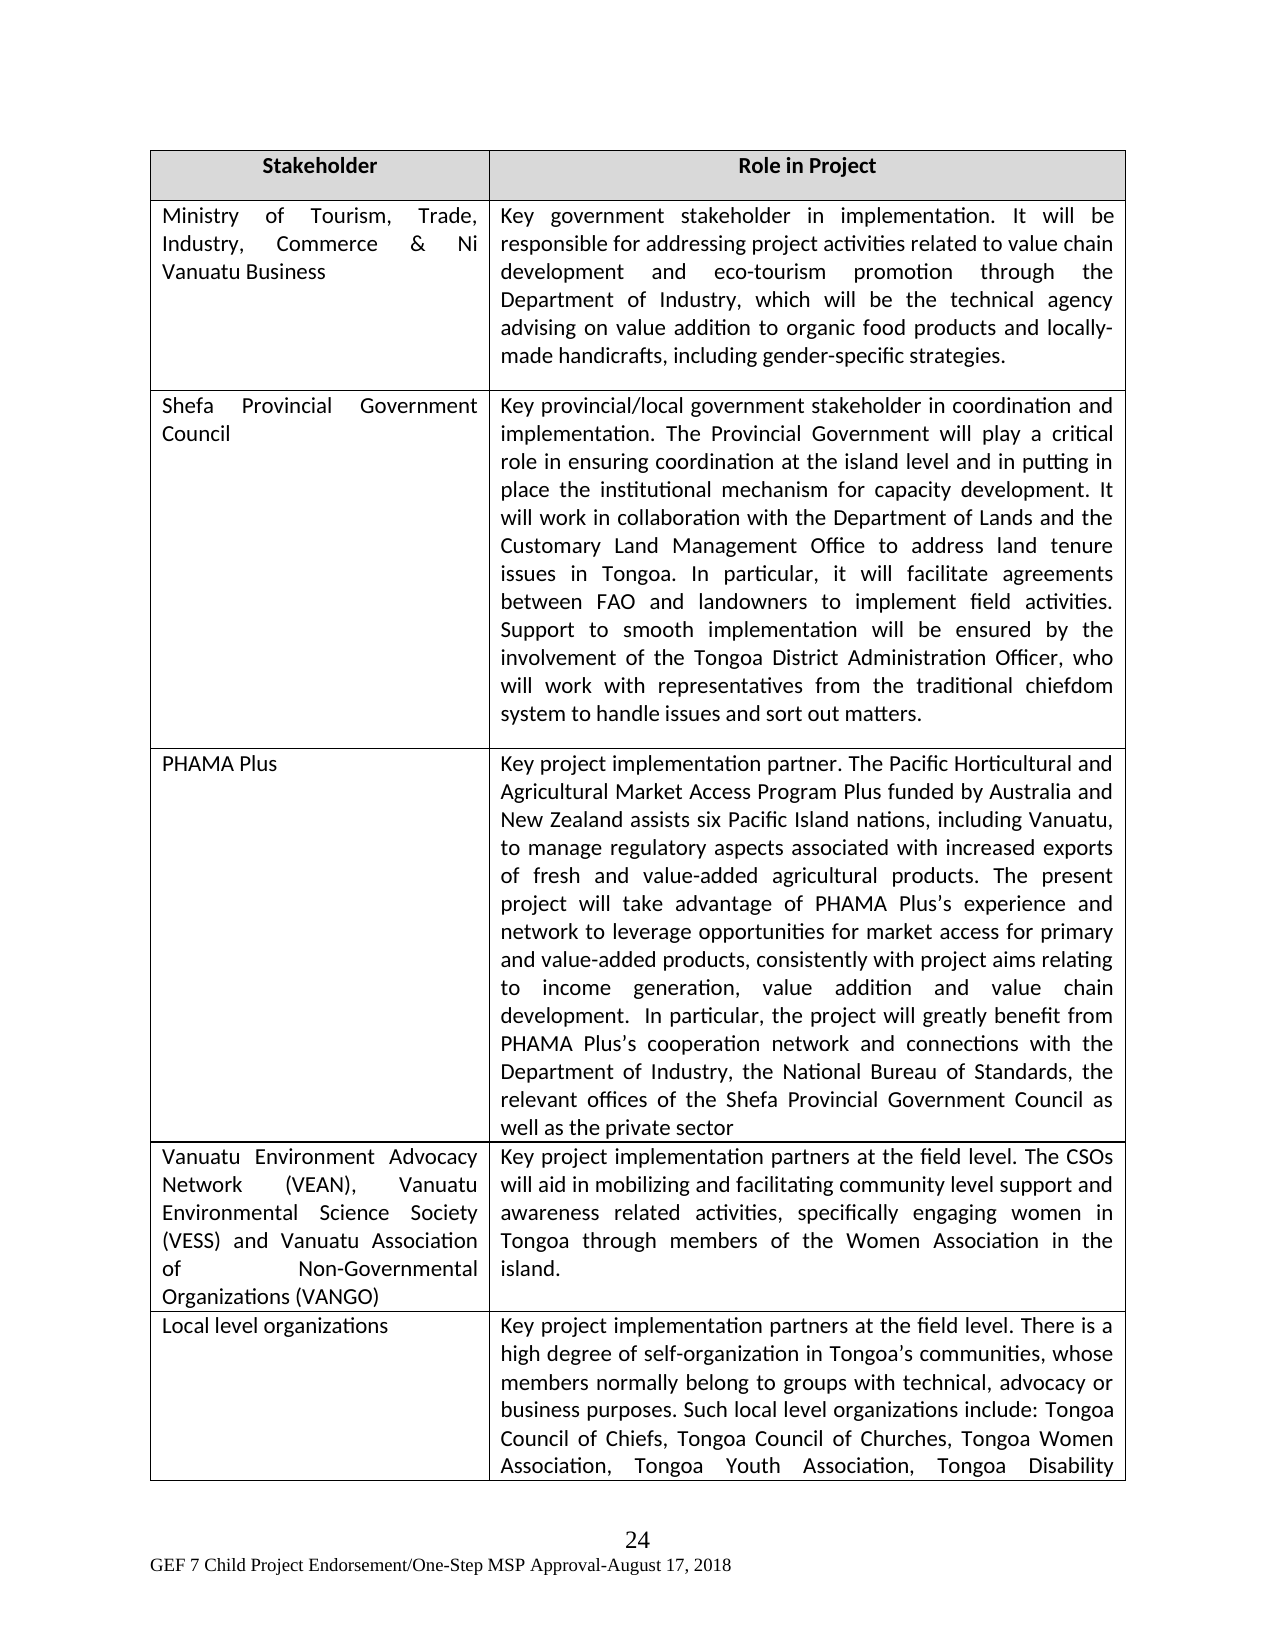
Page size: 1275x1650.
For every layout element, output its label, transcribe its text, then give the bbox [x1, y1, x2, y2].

table_cell Shefa Provincial Government Council [151, 391, 489, 748]
table_cell Vanuatu Environment Advocacy Network (VEAN), Vanuatu Environmental Science Society (VESS) and Vanuatu Association of Non-Governmental Organizations (VANGO) [151, 1143, 489, 1311]
table_cell Key project implementation partner. The Pacific Horticultural and Agricultural Market Access Program Plus funded by Australia and New Zealand assists six Pacific Island nations, including Vanuatu, to manage regulatory aspects associated with increased exports of fresh and value-added agricultural products. The present project will take advantage of PHAMA Plus’s experience and network to leverage opportunities for market access for primary and value-added products, consistently with project aims relating to income generation, value addition and value chain development. In particular, the project will greatly benefit from PHAMA Plus’s cooperation network and connections with the Department of Industry, the National Bureau of Standards, the relevant offices of the Shefa Provincial Government Council as well as the private sector [490, 749, 1125, 1141]
table_header Stakeholder [151, 151, 489, 200]
table_cell Key government stakeholder in implementation. It will be responsible for addressing project activities related to value chain development and eco-tourism promotion through the Department of Industry, which will be the technical agency advising on value addition to organic food products and locally-made handicrafts, including gender-specific strategies. [490, 201, 1125, 390]
table_cell PHAMA Plus [151, 749, 489, 1141]
table_cell Key provincial/local government stakeholder in coordination and implementation. The Provincial Government will play a critical role in ensuring coordination at the island level and in putting in place the institutional mechanism for capacity development. It will work in collaboration with the Department of Lands and the Customary Land Management Office to address land tenure issues in Tongoa. In particular, it will facilitate agreements between FAO and landowners to implement field activities. Support to smooth implementation will be ensured by the involvement of the Tongoa District Administration Officer, who will work with representatives from the traditional chiefdom system to handle issues and sort out matters. [490, 391, 1125, 748]
table_header Role in Project [490, 151, 1125, 200]
table_cell Local level organizations [151, 1312, 489, 1480]
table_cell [490, 1312, 1125, 1480]
table_cell Key project implementation partners at the field level. The CSOs will aid in mobilizing and facilitating community level support and awareness related activities, specifically engaging women in Tongoa through members of the Women Association in the island. [490, 1143, 1125, 1311]
table_cell Ministry of Tourism, Trade, Industry, Commerce & Ni Vanuatu Business [151, 201, 489, 390]
